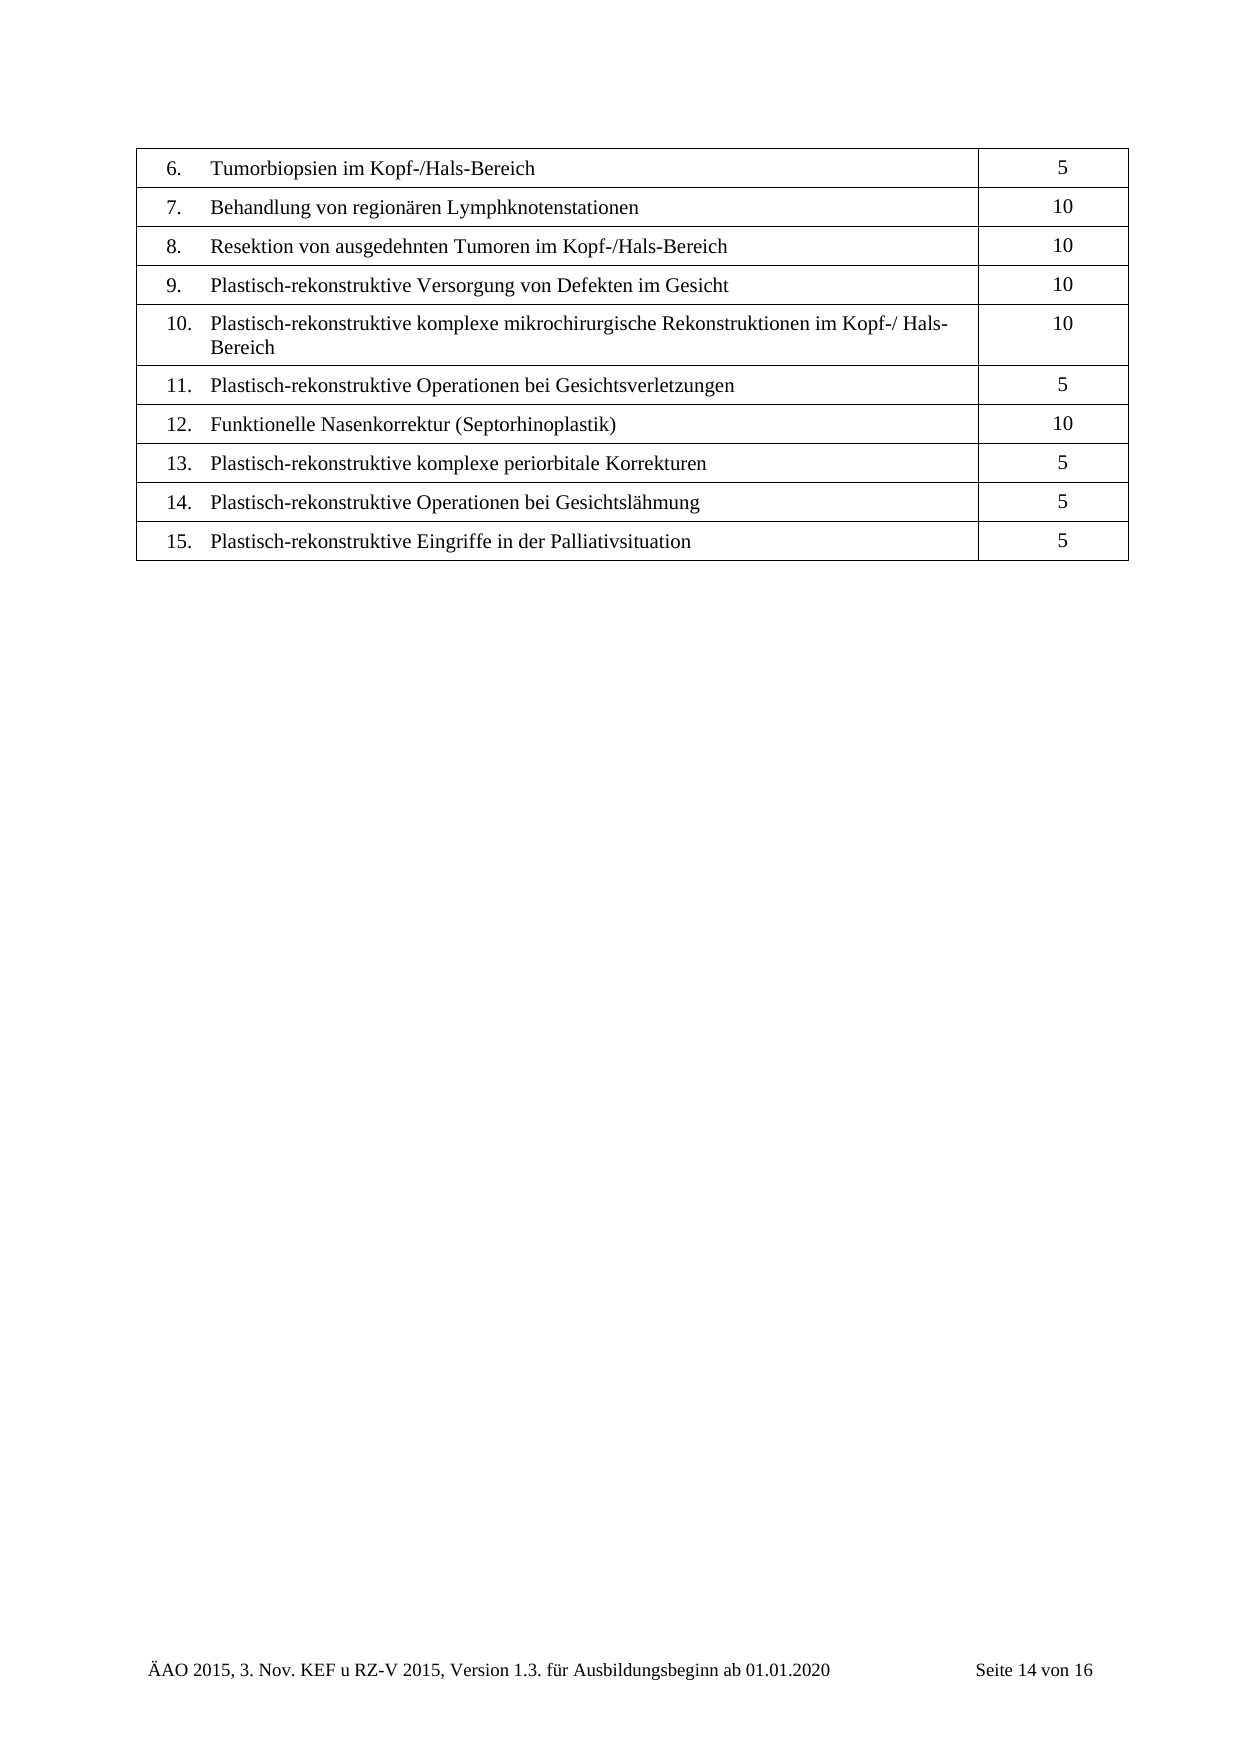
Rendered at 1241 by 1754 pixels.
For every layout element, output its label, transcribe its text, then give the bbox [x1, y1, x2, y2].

table_cell Plastisch-rekonstruktive Operationen bei Gesichtsverletzungen [137, 366, 978, 404]
table_cell Funktionelle Nasenkorrektur (Septorhinoplastik) [137, 405, 978, 443]
table_cell Tumorbiopsien im Kopf-/Hals-Bereich [137, 149, 978, 187]
table_cell 5 [979, 522, 1128, 560]
table_cell 5 [979, 149, 1128, 187]
table_cell 5 [979, 366, 1128, 404]
table_cell 5 [979, 444, 1128, 482]
table_cell Plastisch-rekonstruktive Eingriffe in der Palliativsituation [137, 522, 978, 560]
table_cell 10 [979, 405, 1128, 443]
table_cell 10 [979, 227, 1128, 265]
table_cell 10 [979, 188, 1128, 226]
table_cell Plastisch-rekonstruktive Operationen bei Gesichtslähmung [137, 483, 978, 521]
table_cell Plastisch-rekonstruktive komplexe periorbitale Korrekturen [137, 444, 978, 482]
table_cell Resektion von ausgedehnten Tumoren im Kopf-/Hals-Bereich [137, 227, 978, 265]
table_cell 10 [979, 305, 1128, 365]
table_cell Plastisch-rekonstruktive Versorgung von Defekten im Gesicht [137, 266, 978, 304]
table_cell 10 [979, 266, 1128, 304]
table_cell Plastisch-rekonstruktive komplexe mikrochirurgische Rekonstruktionen im Kopf-/ Hals-Bereich [137, 305, 978, 365]
table_cell Behandlung von regionären Lymphknotenstationen [137, 188, 978, 226]
table_cell 5 [979, 483, 1128, 521]
